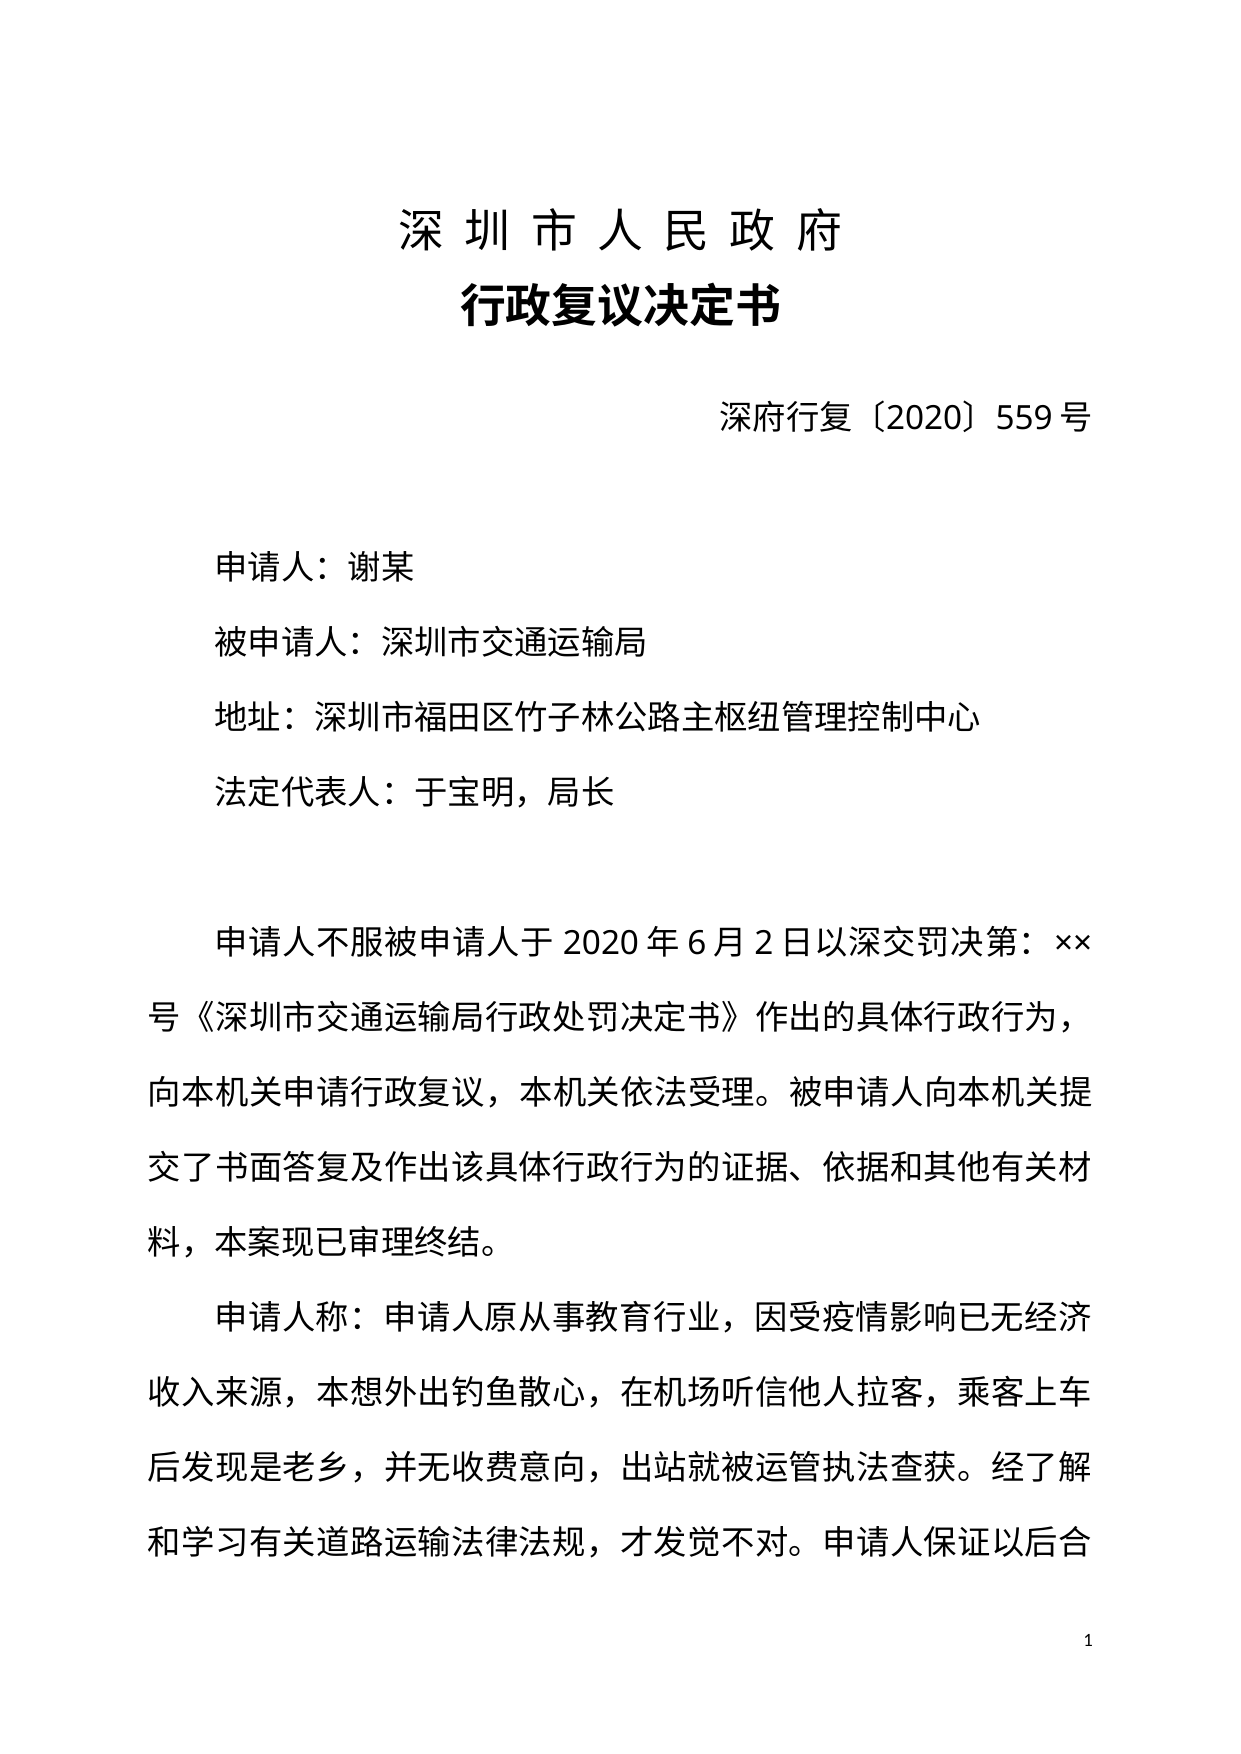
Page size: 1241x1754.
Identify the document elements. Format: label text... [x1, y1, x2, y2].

text 申请人：谢某 [148, 527, 1092, 602]
text 被申请人：深圳市交通运输局 [148, 602, 1092, 677]
text 行政复议决定书 [148, 265, 1092, 340]
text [148, 1277, 1092, 1577]
text 申请人不服被申请人于2020年6月2日以深交罚决第：××号《深圳市交通运输局行政处罚决定书》作出的具体行政行为，向本机关申请行政复议，本机关依法受理。被申请人向本机关提交了书面答复及作出该具体行政行为的证据、依据和其他有关材料，本案现已审理终结。 [148, 902, 1092, 1277]
text 深 圳 市 人 民 政 府 [148, 190, 1092, 265]
text 地址：深圳市福田区竹子林公路主枢纽管理控制中心 [148, 677, 1092, 752]
text 深府行复〔2020〕559号 [148, 377, 1092, 452]
text 法定代表人：于宝明，局长 [148, 752, 1092, 827]
